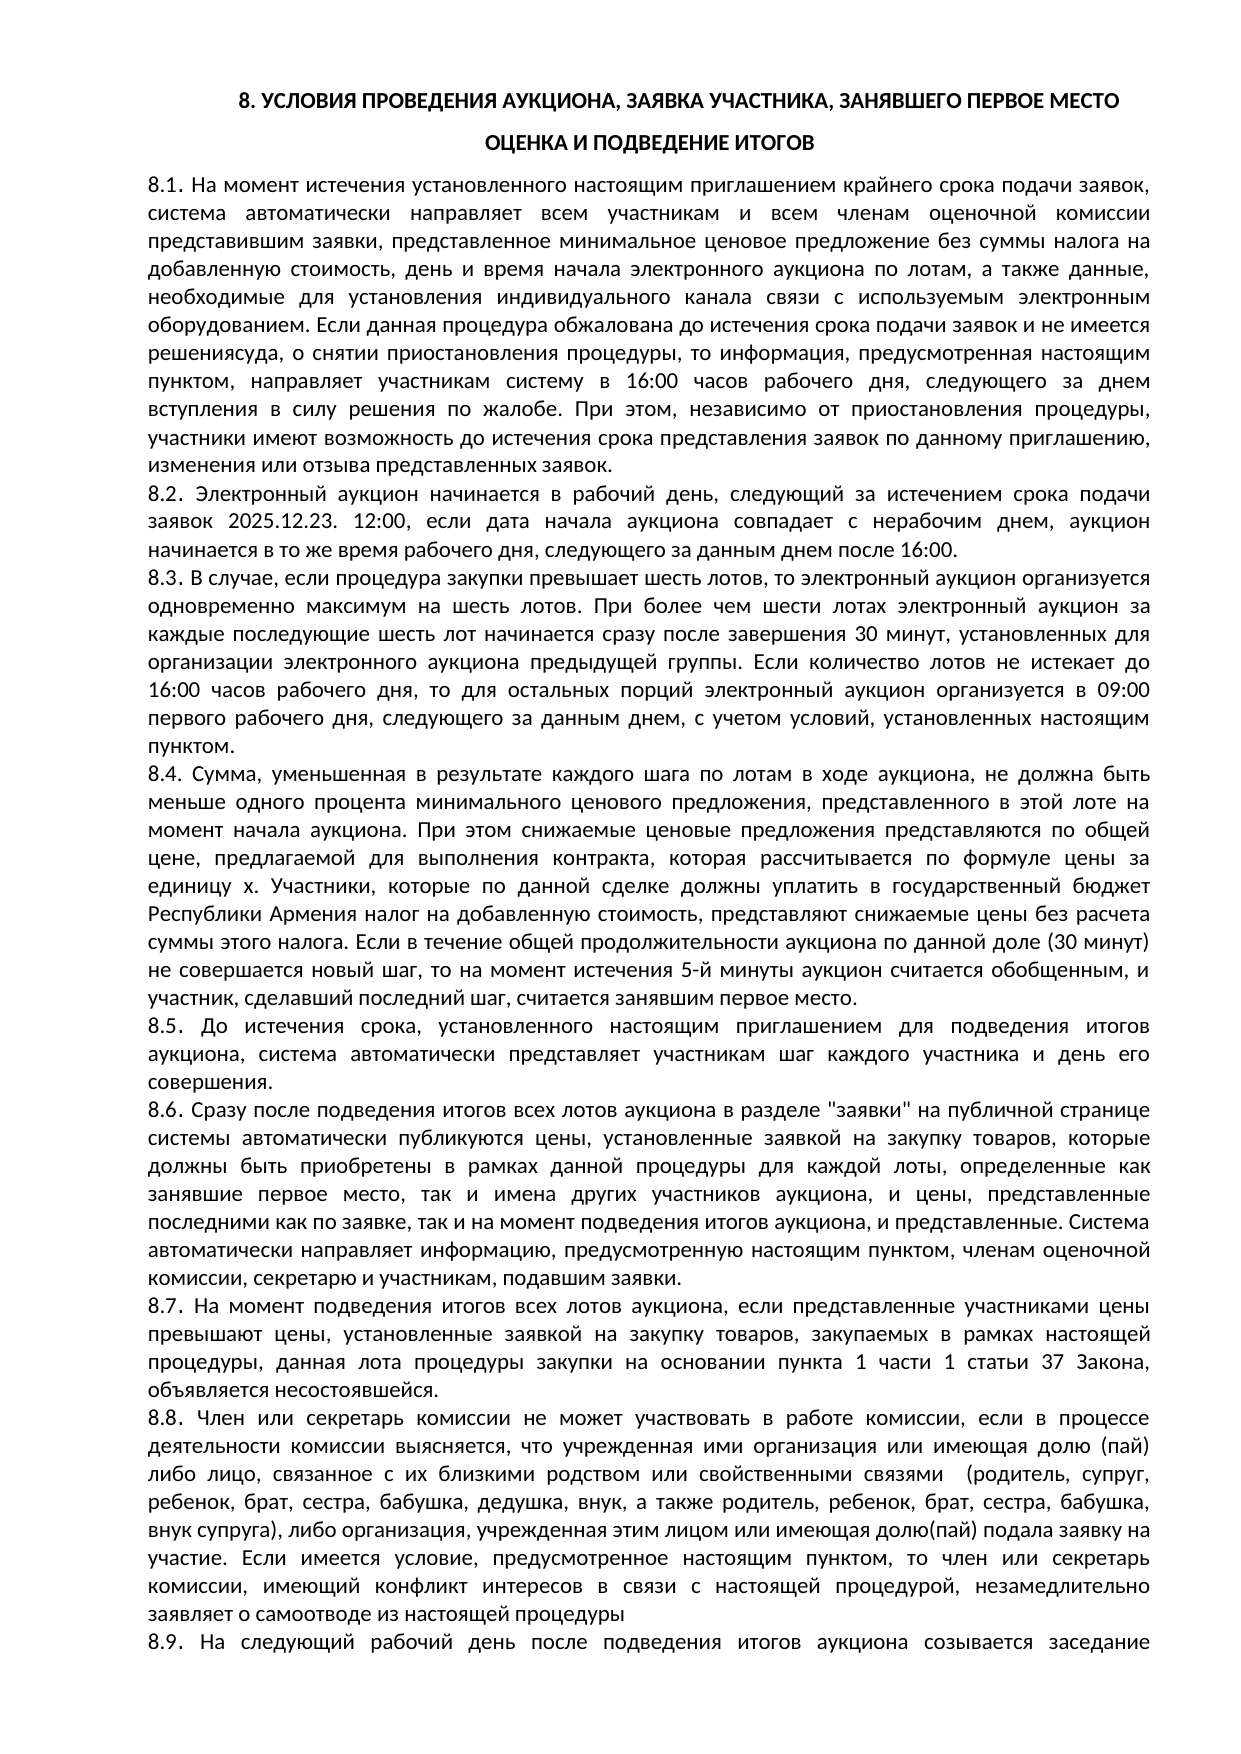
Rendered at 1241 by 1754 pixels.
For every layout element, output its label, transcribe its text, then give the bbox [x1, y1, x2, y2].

text 8.3․ В случае, если процедура закупки превышает шесть лотов, то электронный аукцион организуется одновременно максимум на шесть лотов. При более чем шести лотах электронный аукцион за каждые последующие шесть лот начинается сразу после завершения 30 минут, установленных для организации электронного аукциона предыдущей группы. Если количество лотов не истекает до 16:00 часов рабочего дня, то для остальных порций электронный аукцион организуется в 09:00 первого рабочего дня, следующего за данным днем, с учетом условий, установленных настоящим пунктом. [148, 563, 1152, 759]
text 8.1․ На момент истечения установленного настоящим приглашением крайнего срока подачи заявок, система автоматически направляет всем участникам и всем членам оценочной комиссии представившим заявки, представленное минимальное ценовое предложение без суммы налога на добавленную стоимость, день и время начала электронного аукциона по лотам, а также данные, необходимые для установления индивидуального канала связи с используемым электронным оборудованием. Если данная процедура обжалована до истечения срока подачи заявок и не имеется решениясуда, о снятии приостановления процедуры, то информация, предусмотренная настоящим пунктом, направляет участникам систему в 16:00 часов рабочего дня, следующего за днем вступления в силу решения по жалобе. При этом, независимо от приостановления процедуры, участники имеют возможность до истечения срока представления заявок по данному приглашению, изменения или отзыва представленных заявок. [148, 170, 1152, 479]
text 8.6․ Сразу после подведения итогов всех лотов аукциона в разделе "заявки" на публичной странице системы автоматически публикуются цены, установленные заявкой на закупку товаров, которые должны быть приобретены в рамках данной процедуры для каждой лоты, определенные как занявшие первое место, так и имена других участников аукциона, и цены, представленные последними как по заявке, так и на момент подведения итогов аукциона, и представленные. Система автоматически направляет информацию, предусмотренную настоящим пунктом, членам оценочной комиссии, секретарю и участникам, подавшим заявки. [148, 1095, 1152, 1291]
text 8.2․ Электронный аукцион начинается в рабочий день, следующий за истечением срока подачи заявок 2025.12.23. 12:00 , если дата начала аукциона совпадает с нерабочим днем, аукцион начинается в то же время рабочего дня, следующего за данным днем после 16:00. [148, 479, 1152, 563]
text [148, 1627, 1152, 1656]
text 8.5․ До истечения срока, установленного настоящим приглашением для подведения итогов аукциона, система автоматически представляет участникам шаг каждого участника и день его совершения. [148, 1011, 1152, 1095]
text 8. УСЛОВИЯ ПРОВЕДЕНИЯ АУКЦИОНА, ЗАЯВКА УЧАСТНИКА, ЗАНЯВШЕГО ПЕРВОЕ МЕСТО ОЦЕНКА И ПОДВЕДЕНИЕ ИТОГОВ [148, 86, 1152, 156]
text 8.8․ Член или секретарь комиссии не может участвовать в работе комиссии, если в процессе деятельности комиссии выясняется, что учрежденная ими организация или имеющая долю (пай) либо лицо, связанное с их близкими родством или свойственными связями (родитель, супруг, ребенок, брат, сестра, бабушка, дедушка, внук, а также родитель, ребенок, брат, сестра, бабушка, внук супруга), либо организация, учрежденная этим лицом или имеющая долю(пай) подала заявку на участие. Если имеется условие, предусмотренное настоящим пунктом, то член или секретарь комиссии, имеющий конфликт интересов в связи с настоящей процедурой, незамедлительно заявляет о самоотводе из настоящей процедуры [148, 1403, 1152, 1627]
text 8.7․ На момент подведения итогов всех лотов аукциона, если представленные участниками цены превышают цены, установленные заявкой на закупку товаров, закупаемых в рамках настоящей процедуры, данная лота процедуры закупки на основании пункта 1 части 1 статьи 37 Закона, объявляется несостоявшейся. [148, 1291, 1152, 1403]
text 8.4. Сумма, уменьшенная в результате каждого шага по лотам в ходе аукциона, не должна быть меньше одного процента минимального ценового предложения, представленного в этой лоте на момент начала аукциона. При этом снижаемые ценовые предложения представляются по общей цене, предлагаемой для выполнения контракта, которая рассчитывается по формуле цены за единицу x. Участники, которые по данной сделке должны уплатить в государственный бюджет Республики Армения налог на добавленную стоимость, представляют снижаемые цены без расчета суммы этого налога. Если в течение общей продолжительности аукциона по данной доле (30 минут) не совершается новый шаг, то на момент истечения 5-й минуты аукцион считается обобщенным, и участник, сделавший последний шаг, считается занявшим первое место. [148, 759, 1152, 1011]
